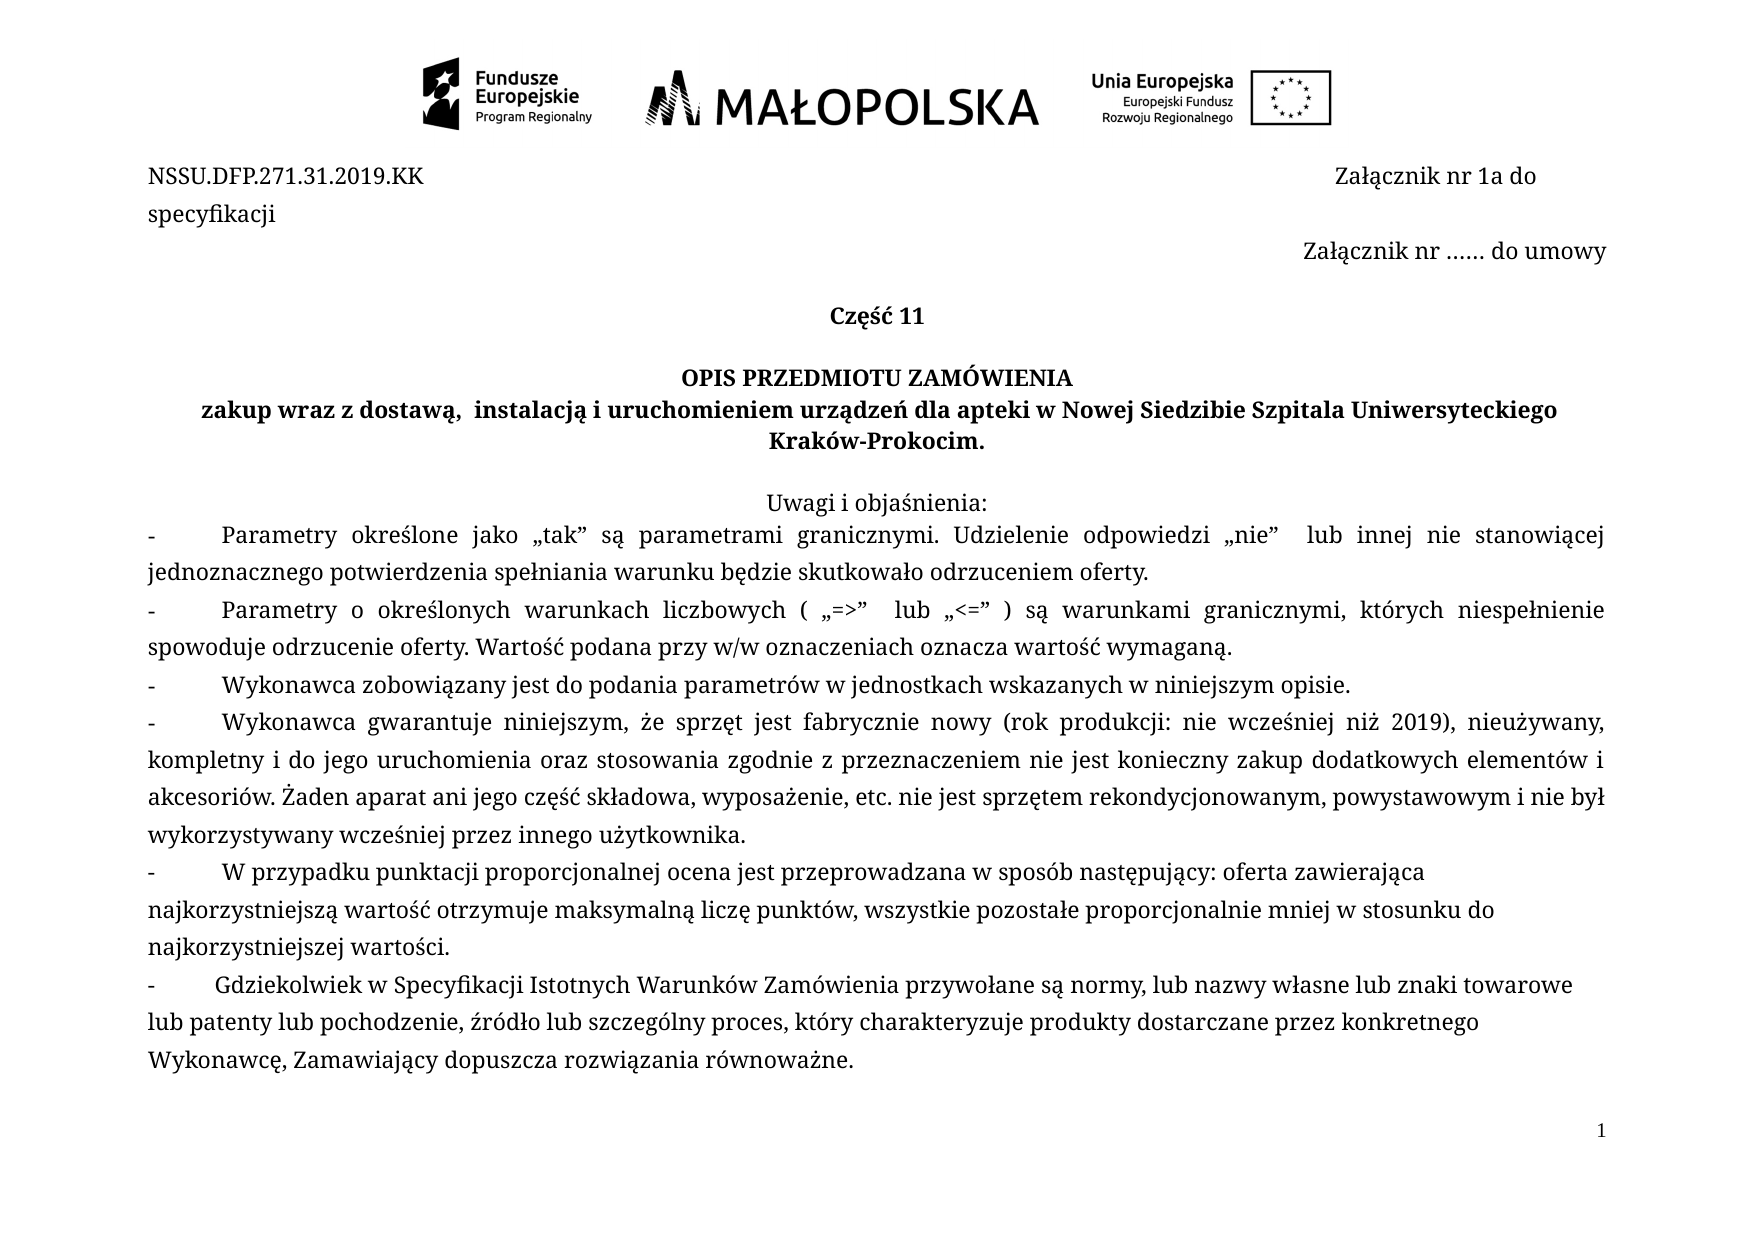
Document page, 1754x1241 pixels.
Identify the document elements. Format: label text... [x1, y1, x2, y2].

list Parametry określone jako „tak” są parametrami granicznymi. Udzielenie odpowiedzi „nie” lub innej nie stanowiącej jednoznacznego potwierdzenia spełniania warunku będzie skutkowało odrzuceniem oferty. [148, 519, 1606, 587]
list Parametry o określonych warunkach liczbowych ( „=>” lub „<=” ) są warunkami granicznymi, których niespełnienie spowoduje odrzucenie oferty. Wartość podana przy w/w oznaczeniach oznacza wartość wymaganą. [148, 594, 1606, 662]
text OPIS PRZEDMIOTU ZAMÓWIENIA [148, 362, 1606, 394]
text Część 11 [148, 300, 1606, 331]
text Uwagi i objaśnienia: [148, 487, 1606, 519]
text zakup wraz z dostawą, instalacją i uruchomieniem urządzeń dla apteki w Nowej Siedzibie Szpitala Uniwersyteckiego Kraków-Prokocim. [148, 394, 1606, 456]
text Załącznik nr …… do umowy [148, 235, 1606, 266]
text - W przypadku punktacji proporcjonalnej ocena jest przeprowadzana w sposób następujący: oferta zawierająca najkorzystniejszą wartość otrzymuje maksymalną liczę punktów, wszystkie pozostałe proporcjonalnie mniej w stosunku do najkorzystniejszej wartości. [148, 856, 1606, 962]
picture [405, 39, 1349, 148]
text - Gdziekolwiek w Specyfikacji Istotnych Warunków Zamówienia przywołane są normy, lub nazwy własne lub znaki towarowe lub patenty lub pochodzenie, źródło lub szczególny proces, który charakteryzuje produkty dostarczane przez konkretnego Wykonawcę, Zamawiający dopuszcza rozwiązania równoważne. [148, 969, 1606, 1075]
list Wykonawca zobowiązany jest do podania parametrów w jednostkach wskazanych w niniejszym opisie. [148, 669, 1606, 700]
list Wykonawca gwarantuje niniejszym, że sprzęt jest fabrycznie nowy (rok produkcji: nie wcześniej niż 2019), nieużywany, kompletny i do jego uruchomienia oraz stosowania zgodnie z przeznaczeniem nie jest konieczny zakup dodatkowych elementów i akcesoriów. Żaden aparat ani jego część składowa, wyposażenie, etc. nie jest sprzętem rekondycjonowanym, powystawowym i nie był wykorzystywany wcześniej przez innego użytkownika. [148, 706, 1606, 850]
text NSSU.DFP.271.31.2019.KK Załącznik nr 1a do specyfikacji [148, 160, 1606, 229]
